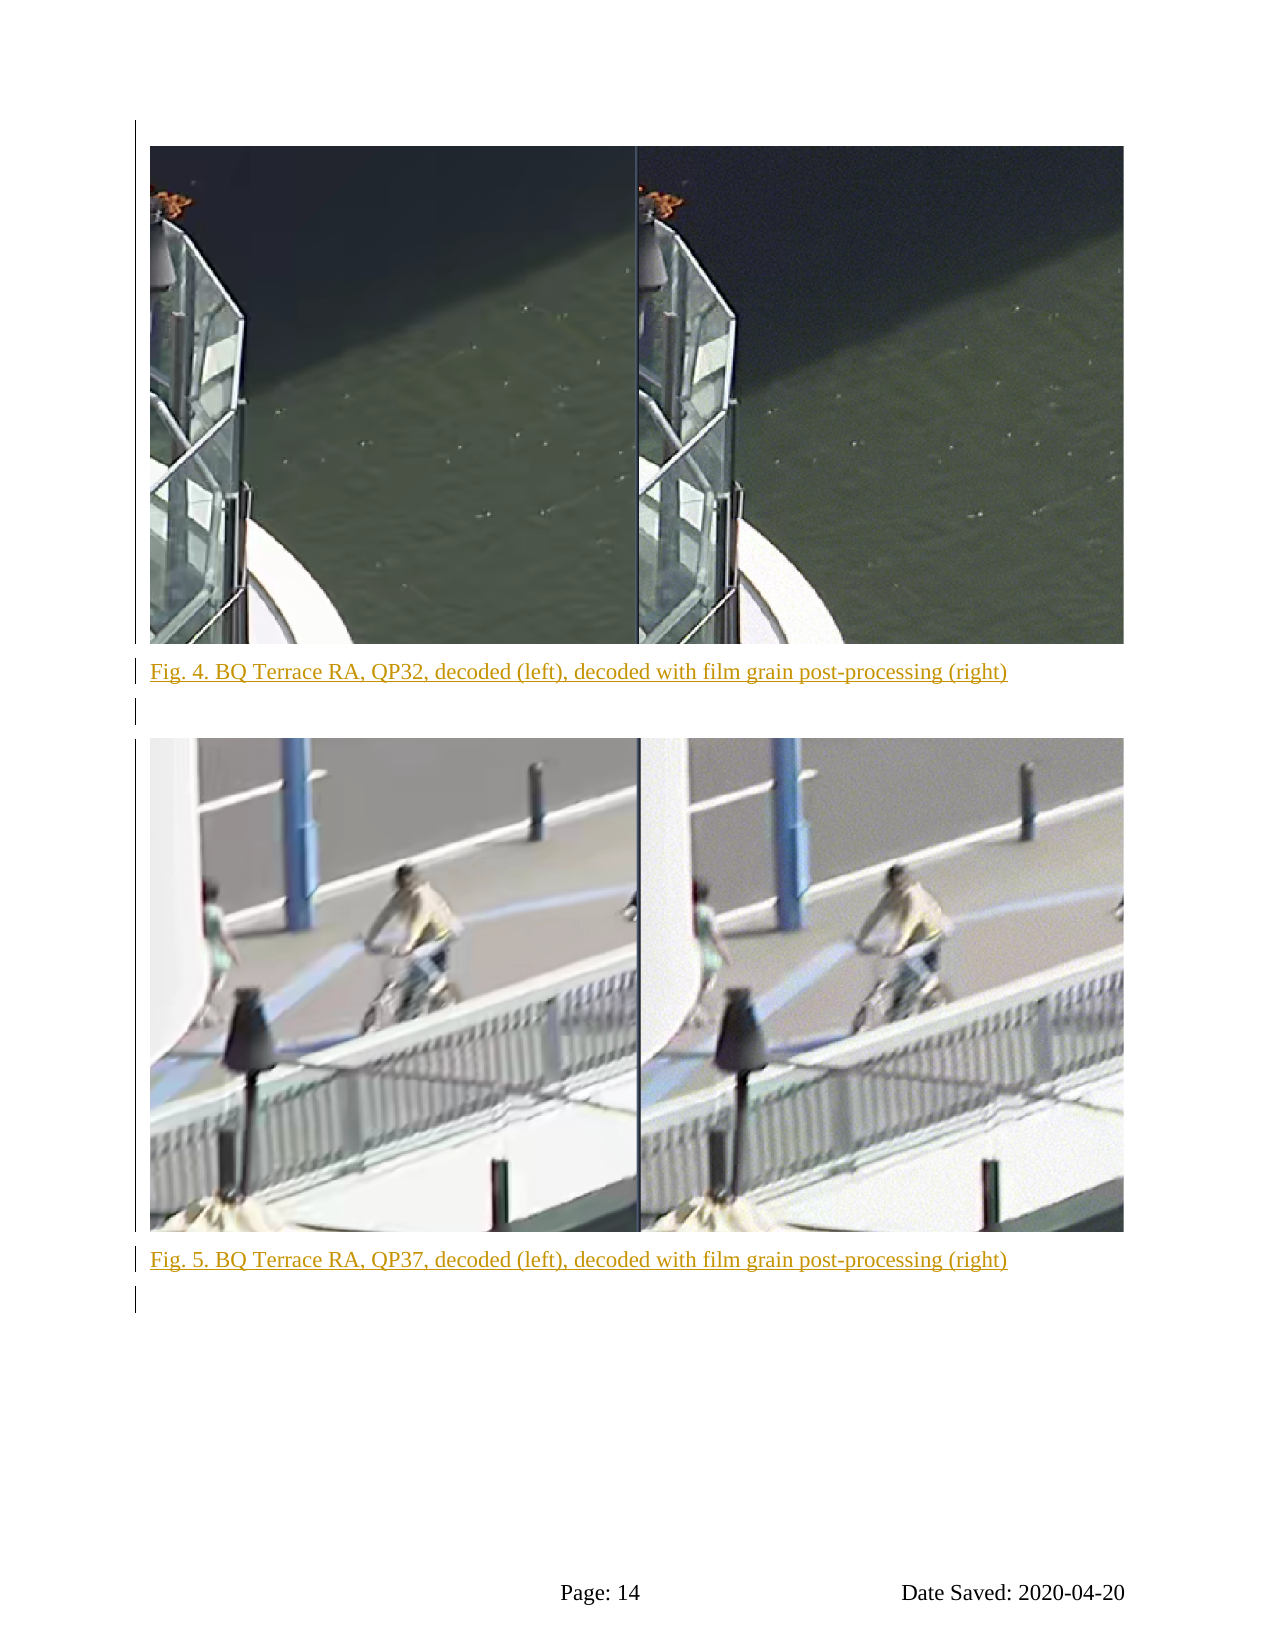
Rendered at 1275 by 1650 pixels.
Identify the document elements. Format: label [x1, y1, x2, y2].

picture [150, 738, 1124, 1232]
picture [150, 146, 1124, 644]
